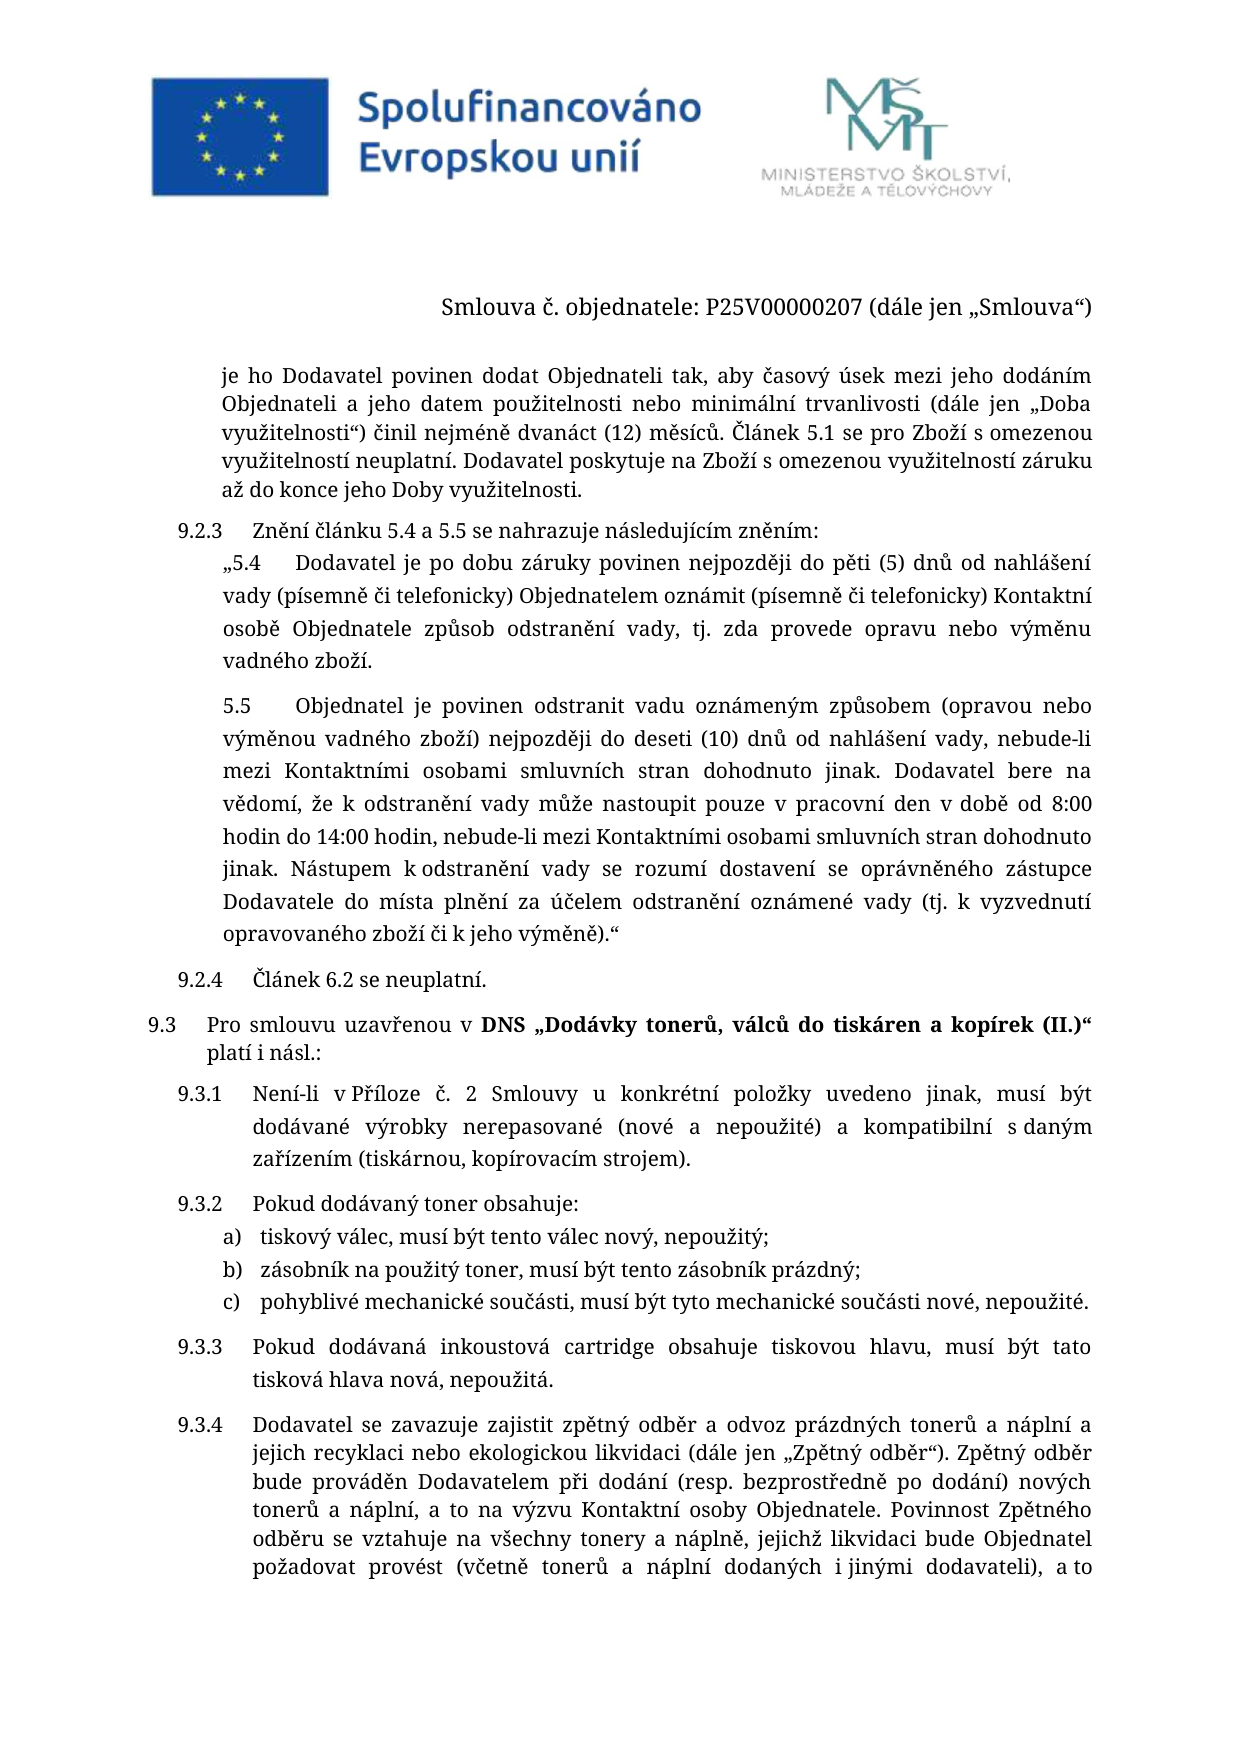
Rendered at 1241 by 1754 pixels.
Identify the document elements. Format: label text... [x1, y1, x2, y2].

list „5.4 Dodavatel je po dobu záruky povinen nejpozději do pěti (5) dnů od nahlášení vady (písemně či telefonicky) Objednatelem oznámit (písemně či telefonicky) Kontaktní osobě Objednatele způsob odstranění vady, tj. zda provede opravu nebo výměnu vadného zboží. [223, 548, 1093, 675]
list Článek 6.2 se neuplatní. [177, 965, 1093, 993]
list Pro smlouvu uzavřenou v DNS „Dodávky tonerů, válců do tiskáren a kopírek (II.)“ platí i násl.: [148, 1010, 1093, 1067]
list Pokud dodávaný toner obsahuje: [177, 1189, 1093, 1218]
picture [147, 73, 1012, 202]
list pohyblivé mechanické součásti, musí být tyto mechanické součásti nové, nepoužité. [223, 1287, 1093, 1316]
list Pokud dodávaná inkoustová cartridge obsahuje tiskovou hlavu, musí být tato tisková hlava nová, nepoužitá. [177, 1332, 1093, 1393]
list 5.5 Objednatel je povinen odstranit vadu oznámeným způsobem (opravou nebo výměnou vadného zboží) nejpozději do deseti (10) dnů od nahlášení vady, nebude-li mezi Kontaktními osobami smluvních stran dohodnuto jinak. Dodavatel bere na vědomí, že k odstranění vady může nastoupit pouze v pracovní den v době od 8:00 hodin do 14:00 hodin, nebude-li mezi Kontaktními osobami smluvních stran dohodnuto jinak. Nástupem k odstranění vady se rozumí dostavení se oprávněného zástupce Dodavatele do místa plnění za účelem odstranění oznámené vady (tj. k vyzvednutí opravovaného zboží či k jeho výměně).“ [223, 691, 1093, 948]
list Znění článku 5.4 a 5.5 se nahrazuje následujícím zněním: [177, 516, 1093, 544]
list zásobník na použitý toner, musí být tento zásobník prázdný; [223, 1255, 1093, 1283]
list tiskový válec, musí být tento válec nový, nepoužitý; [223, 1222, 1093, 1251]
text je ho Dodavatel povinen dodat Objednateli tak, aby časový úsek mezi jeho dodáním Objednateli a jeho datem použitelnosti nebo minimální trvanlivosti (dále jen „Doba využitelnosti“) činil nejméně dvanáct (12) měsíců. Článek 5.1 se pro Zboží s omezenou využitelností neuplatní. Dodavatel poskytuje na Zboží s omezenou využitelností záruku až do konce jeho Doby využitelnosti. [221, 361, 1093, 503]
list Není-li v Příloze č. 2 Smlouvy u konkrétní položky uvedeno jinak, musí být dodávané výrobky nerepasované (nové a nepoužité) a kompatibilní s daným zařízením (tiskárnou, kopírovacím strojem). [177, 1079, 1093, 1173]
